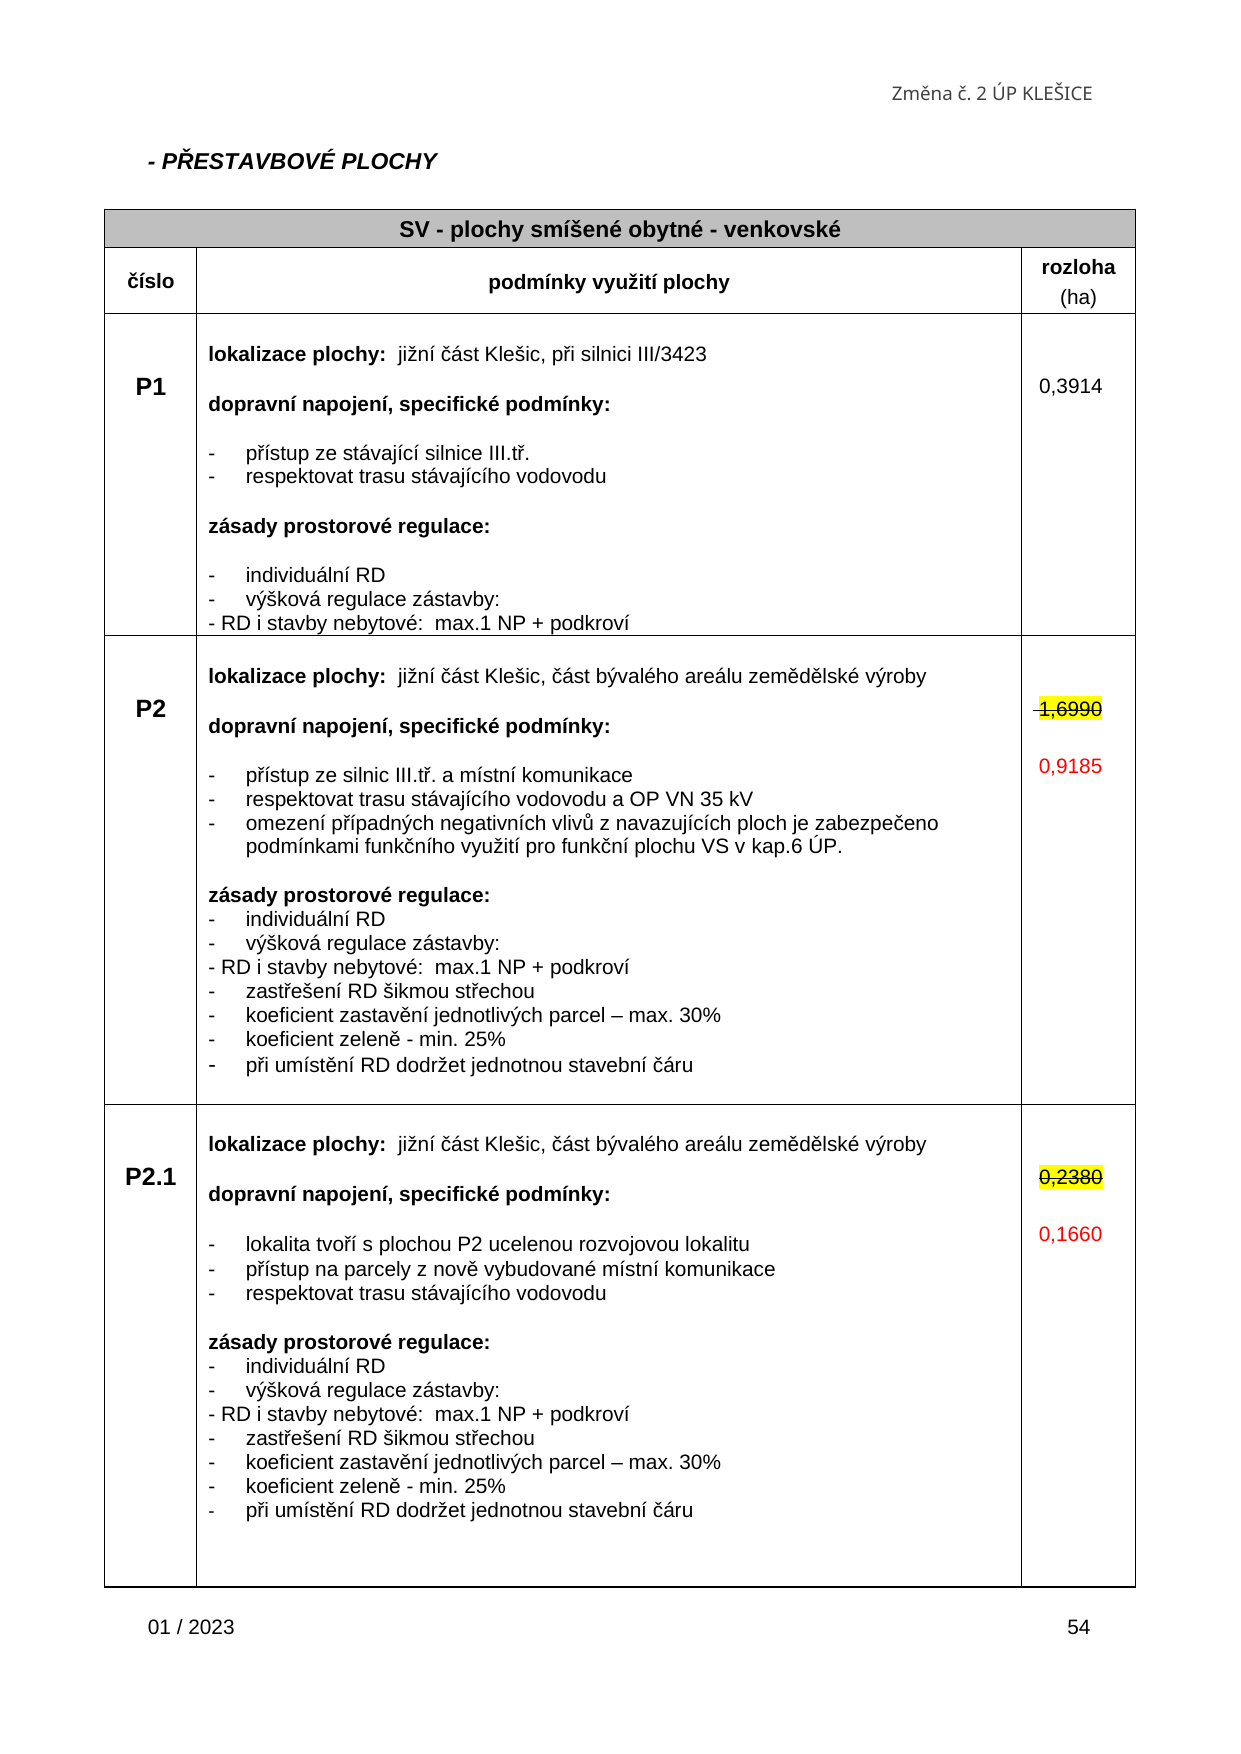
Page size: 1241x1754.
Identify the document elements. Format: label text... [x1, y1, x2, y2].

table_header SV - plochy smíšené obytné - venkovské [105, 210, 1135, 247]
table_cell lokalizace plochy: jižní část Klešic, část bývalého areálu zemědělské výroby dopravní napojení, specifické podmínky: lokalita tvoří s plochou P2 ucelenou rozvojovou lokalitu přístup na parcely z nově vybudované místní komunikace respektovat trasu stávajícího vodovodu zásady prostorové regulace: individuální RD výšková regulace zástavby: - RD i stavby nebytové: max.1 NP + podkroví zastřešení RD šikmou střechou koeficient zastavění jednotlivých parcel – max. 30% koeficient zeleně - min. 25% při umístění RD dodržet jednotnou stavební čáru [197, 1105, 1021, 1586]
table_cell P2.1 [105, 1105, 196, 1586]
text - PŘESTAVBOVÉ PLOCHY [148, 148, 1093, 174]
table_cell 1,6990 0,9185 [1022, 636, 1135, 1104]
table_cell 0,2380 0,1660 [1022, 1105, 1135, 1586]
table_cell lokalizace plochy: jižní část Klešic, při silnici III/3423 dopravní napojení, specifické podmínky: přístup ze stávající silnice III.tř. respektovat trasu stávajícího vodovodu zásady prostorové regulace: individuální RD výšková regulace zástavby: - RD i stavby nebytové: max.1 NP + podkroví [197, 314, 1021, 635]
table_cell 0,3914 [1022, 314, 1135, 635]
table_cell P2 [105, 636, 196, 1104]
table_cell lokalizace plochy: jižní část Klešic, část bývalého areálu zemědělské výroby dopravní napojení, specifické podmínky: přístup ze silnic III.tř. a místní komunikace respektovat trasu stávajícího vodovodu a OP VN 35 kV omezení případných negativních vlivů z navazujících ploch je zabezpečeno podmínkami funkčního využití pro funkční plochu VS v kap.6 ÚP. zásady prostorové regulace: individuální RD výšková regulace zástavby: - RD i stavby nebytové: max.1 NP + podkroví zastřešení RD šikmou střechou koeficient zastavění jednotlivých parcel – max. 30% koeficient zeleně - min. 25% při umístění RD dodržet jednotnou stavební čáru [197, 636, 1021, 1104]
table_cell P1 [105, 314, 196, 635]
table_cell rozloha (ha) [1022, 248, 1135, 313]
table_cell číslo [105, 248, 196, 313]
table_cell podmínky využití plochy [197, 248, 1021, 313]
